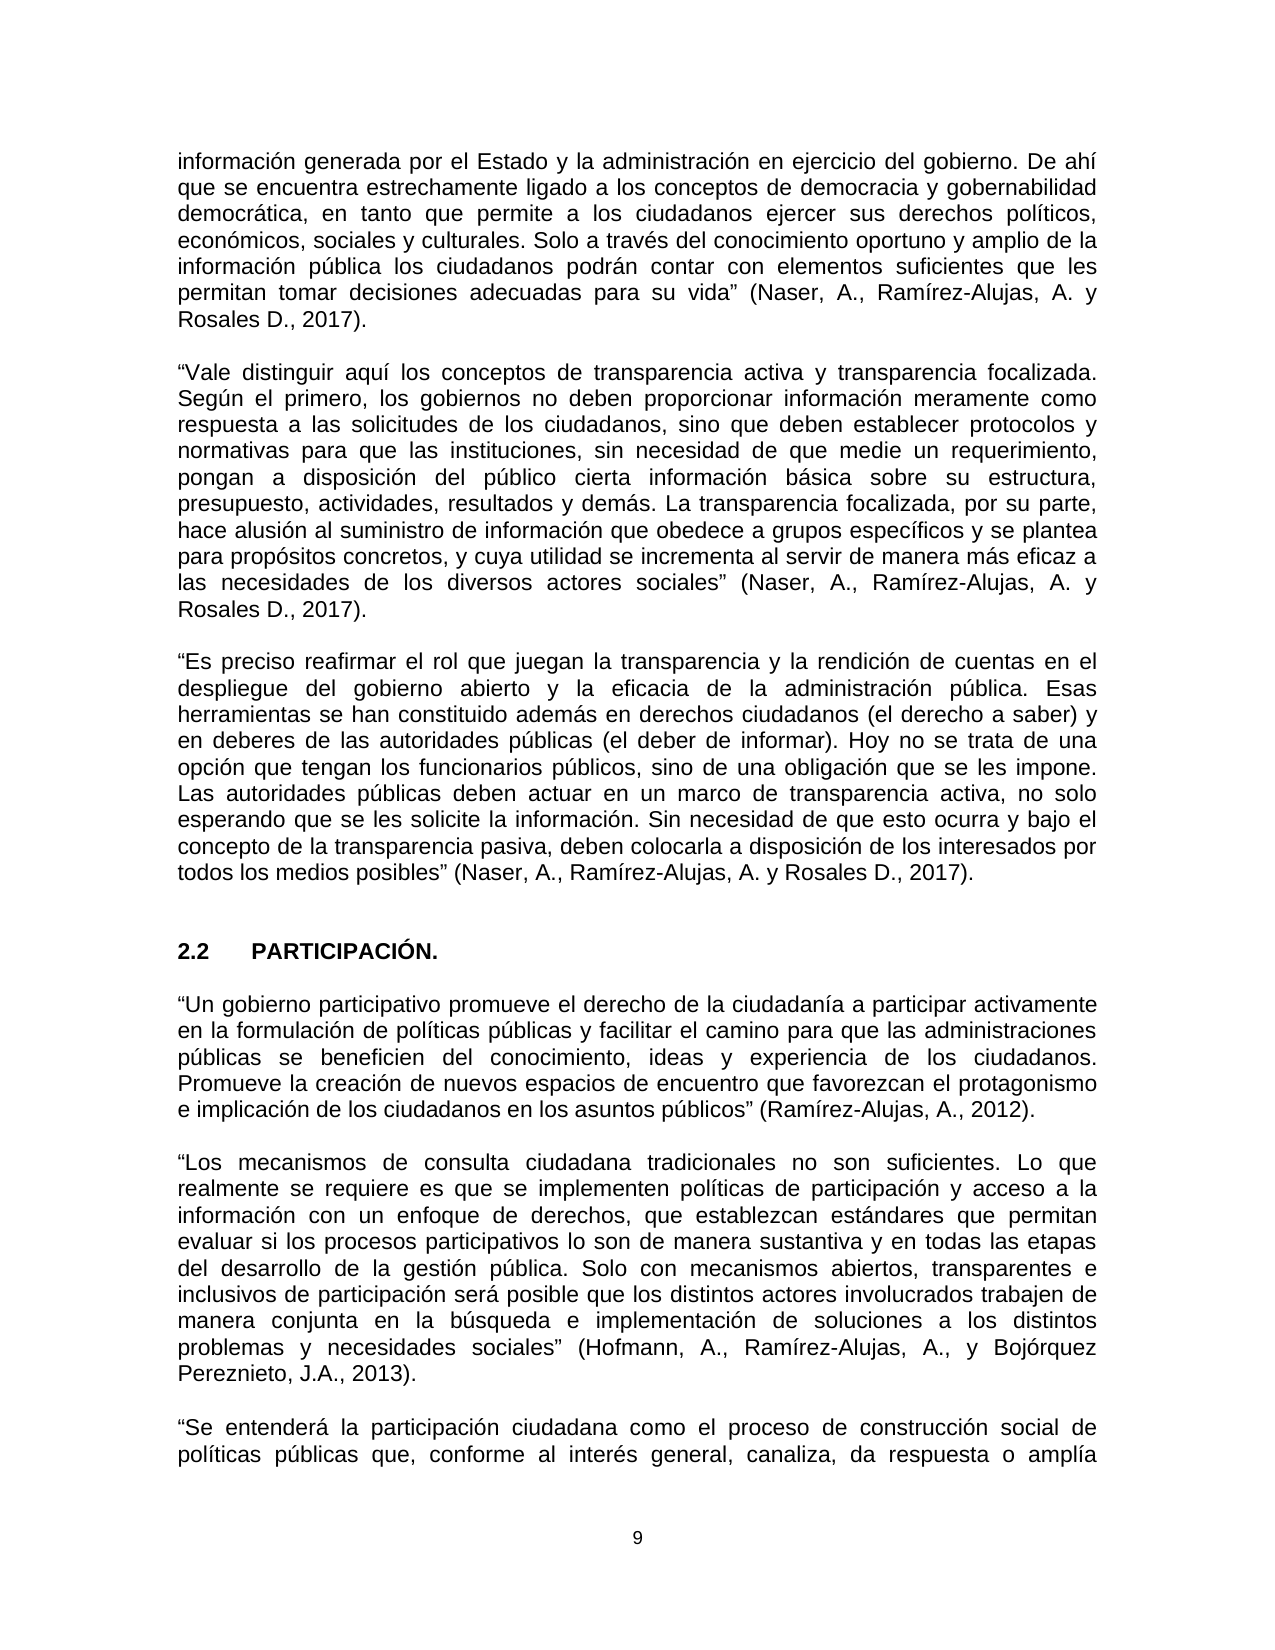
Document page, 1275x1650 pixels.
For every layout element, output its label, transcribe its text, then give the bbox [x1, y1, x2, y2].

text “Un gobierno participativo promueve el derecho de la ciudadanía a participar activamente en la formulación de políticas públicas y facilitar el camino para que las administraciones públicas se beneficien del conocimiento, ideas y experiencia de los ciudadanos. Promueve la creación de nuevos espacios de encuentro que favorezcan el protagonismo e implicación de los ciudadanos en los asuntos públicos” (Ramírez-Alujas, A., 2012). [177, 991, 1098, 1123]
text “Vale distinguir aquí los conceptos de transparencia activa y transparencia focalizada. Según el primero, los gobiernos no deben proporcionar información meramente como respuesta a las solicitudes de los ciudadanos, sino que deben establecer protocolos y normativas para que las instituciones, sin necesidad de que medie un requerimiento, pongan a disposición del público cierta información básica sobre su estructura, presupuesto, actividades, resultados y demás. La transparencia focalizada, por su parte, hace alusión al suministro de información que obedece a grupos específicos y se plantea para propósitos concretos, y cuya utilidad se incrementa al servir de manera más eficaz a las necesidades de los diversos actores sociales” (Naser, A., Ramírez-Alujas, A. y Rosales D., 2017). [177, 358, 1098, 622]
text 2.2 PARTICIPACIÓN. [177, 938, 1098, 964]
text “Los mecanismos de consulta ciudadana tradicionales no son suficientes. Lo que realmente se requiere es que se implementen políticas de participación y acceso a la información con un enfoque de derechos, que establezcan estándares que permitan evaluar si los procesos participativos lo son de manera sustantiva y en todas las etapas del desarrollo de la gestión pública. Solo con mecanismos abiertos, transparentes e inclusivos de participación será posible que los distintos actores involucrados trabajen de manera conjunta en la búsqueda e implementación de soluciones a los distintos problemas y necesidades sociales” (Hofmann, A., Ramírez-Alujas, A., y Bojórquez Pereznieto, J.A., 2013). [177, 1149, 1098, 1386]
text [177, 148, 1098, 332]
text “Es preciso reafirmar el rol que juegan la transparencia y la rendición de cuentas en el despliegue del gobierno abierto y la eficacia de la administración pública. Esas herramientas se han constituido además en derechos ciudadanos (el derecho a saber) y en deberes de las autoridades públicas (el deber de informar). Hoy no se trata de una opción que tengan los funcionarios públicos, sino de una obligación que se les impone. Las autoridades públicas deben actuar en un marco de transparencia activa, no solo esperando que se les solicite la información. Sin necesidad de que esto ocurra y bajo el concepto de la transparencia pasiva, deben colocarla a disposición de los interesados por todos los medios posibles” (Naser, A., Ramírez-Alujas, A. y Rosales D., 2017). [177, 648, 1098, 886]
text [177, 1414, 1098, 1467]
